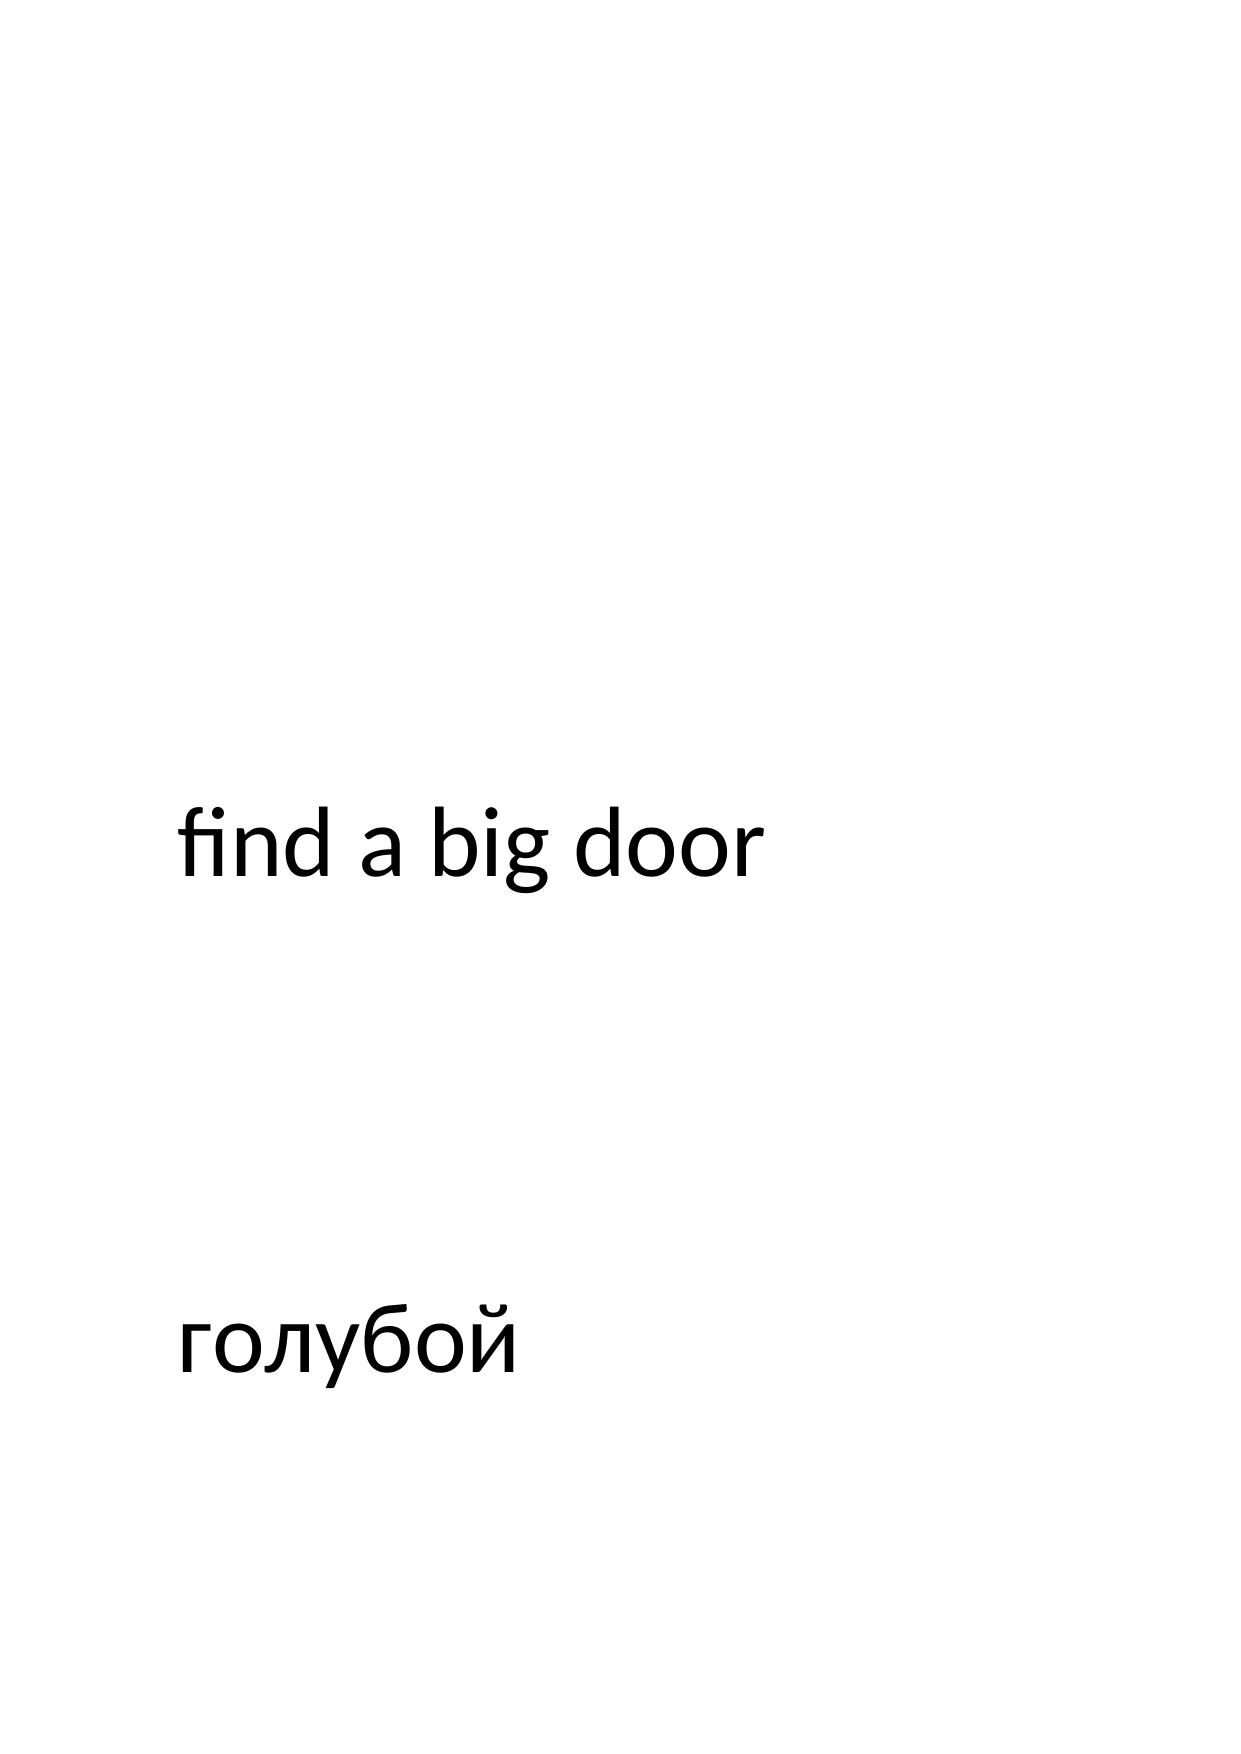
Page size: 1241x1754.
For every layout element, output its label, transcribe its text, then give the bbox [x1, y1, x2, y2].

text голубой [177, 1275, 1152, 1397]
text find a big door [177, 779, 1152, 901]
